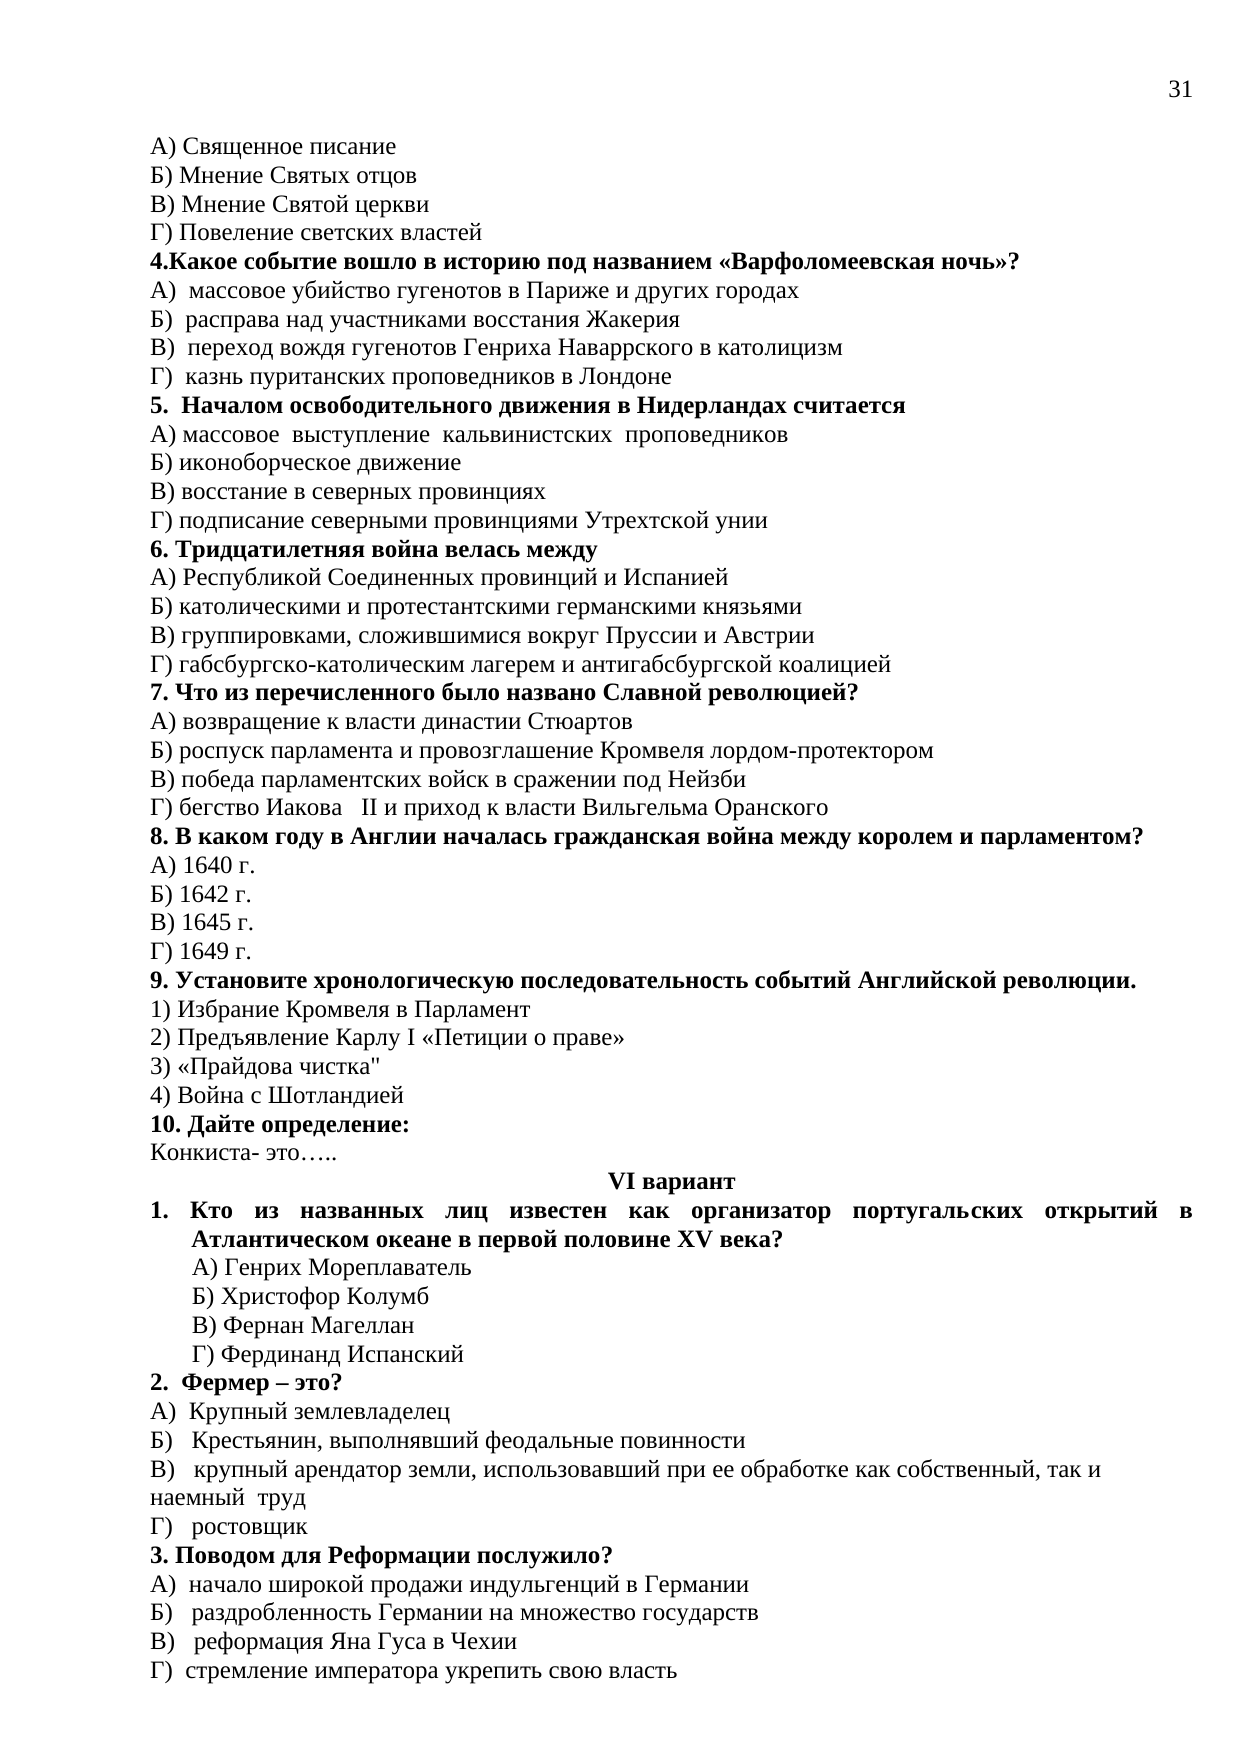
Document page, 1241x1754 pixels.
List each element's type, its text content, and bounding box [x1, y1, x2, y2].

list 4) Война с Шотландией [150, 1080, 1193, 1109]
text Г) стремление императора укрепить свою власть [150, 1655, 1193, 1684]
text Б) расправа над участниками восстания Жакерия [150, 304, 1193, 332]
text А) 1640 г. [150, 850, 1193, 879]
text А) возвращение к власти династии Стюартов [150, 706, 1193, 735]
text Б) католическими и протестантскими германскими князьями [150, 591, 1193, 620]
text А) массовое убийство гугенотов в Париже и других городах [150, 275, 1193, 304]
text Г) казнь пуританских проповедников в Лондоне [150, 361, 1193, 390]
text Г) бегство Иакова II и приход к власти Вильгельма Оранского [150, 792, 1193, 821]
text 7. Что из перечисленного было названо Славной революцией? [150, 677, 1193, 706]
text Конкиста- это….. [150, 1137, 1193, 1166]
text В) реформация Яна Гуса в Чехии [150, 1626, 1193, 1655]
text В) переход вождя гугенотов Генриха Наваррского в католицизм [150, 332, 1193, 361]
text 9. Установите хронологическую последовательность событий Английской революции. [150, 965, 1193, 994]
text В) крупный арендатор земли, использовавший при ее обработке как собственный, так и наемный труд [150, 1454, 1193, 1511]
text В) группировками, сложившимися вокруг Пруссии и Австрии [150, 620, 1193, 649]
text 8. В каком году в Англии началась гражданская война между королем и парламентом? [150, 821, 1193, 850]
text А) Священное писание [150, 131, 1193, 160]
text А) Генрих Мореплаватель [192, 1252, 1193, 1281]
text 2. Фермер – это? [150, 1367, 1193, 1396]
text Б) иконоборческое движение [150, 447, 1193, 476]
text В) Мнение Святой церкви [150, 189, 1193, 217]
text В) 1645 г. [150, 907, 1193, 936]
text 1. Кто из названных лиц известен как организатор португальских открытий в Атлантическом океане в первой половине XV века? [150, 1195, 1193, 1252]
text Б) 1642 г. [150, 879, 1193, 907]
text 3. Поводом для Реформации послужило? [150, 1540, 1193, 1569]
text Б) Мнение Святых отцов [150, 160, 1193, 189]
text 4.Какое событие вошло в историю под названием «Варфоломеевская ночь»? [150, 246, 1191, 275]
text В) Фернан Магеллан [192, 1310, 1193, 1339]
text Г) ростовщик [150, 1511, 1193, 1540]
text Г) 1649 г. [150, 936, 1193, 965]
text Г) подписание северными провинциями Утрехтской унии [150, 505, 1193, 534]
text В) восстание в северных провинциях [150, 476, 1193, 505]
text 10. Дайте определение: [150, 1109, 1193, 1137]
text А) Крупный землевладелец [150, 1396, 1193, 1425]
text 5. Началом освободительного движения в Нидерландах считается [150, 390, 1193, 419]
text Г) габсбургско-католическим лагерем и антигабсбургской коалицией [150, 649, 1193, 677]
text 6. Тридцатилетняя война велась между [150, 534, 1193, 562]
text VI вариант [150, 1166, 1193, 1195]
text А) Республикой Соединенных провинций и Испанией [150, 562, 1193, 591]
text А) массовое выступление кальвинистских проповедников [150, 419, 1193, 447]
list 1) Избрание Кромвеля в Парламент [150, 994, 1193, 1022]
text Г) Повеление светских властей [150, 217, 1193, 246]
text В) победа парламентских войск в сражении под Нейзби [150, 764, 1193, 792]
text Б) Крестьянин, выполнявший феодальные повинности [150, 1425, 1193, 1454]
text Б) роспуск парламента и провозглашение Кромвеля лордом-протектором [150, 735, 1193, 764]
list 3) «Прайдова чистка" [150, 1051, 1193, 1080]
list 2) Предъявление Карлу I «Петиции о праве» [150, 1022, 1193, 1051]
text Г) Фердинанд Испанский [192, 1339, 1193, 1367]
text Б) раздробленность Германии на множество государств [150, 1597, 1193, 1626]
text А) начало широкой продажи индульгенций в Германии [150, 1569, 1193, 1597]
text Б) Христофор Колумб [192, 1281, 1193, 1310]
